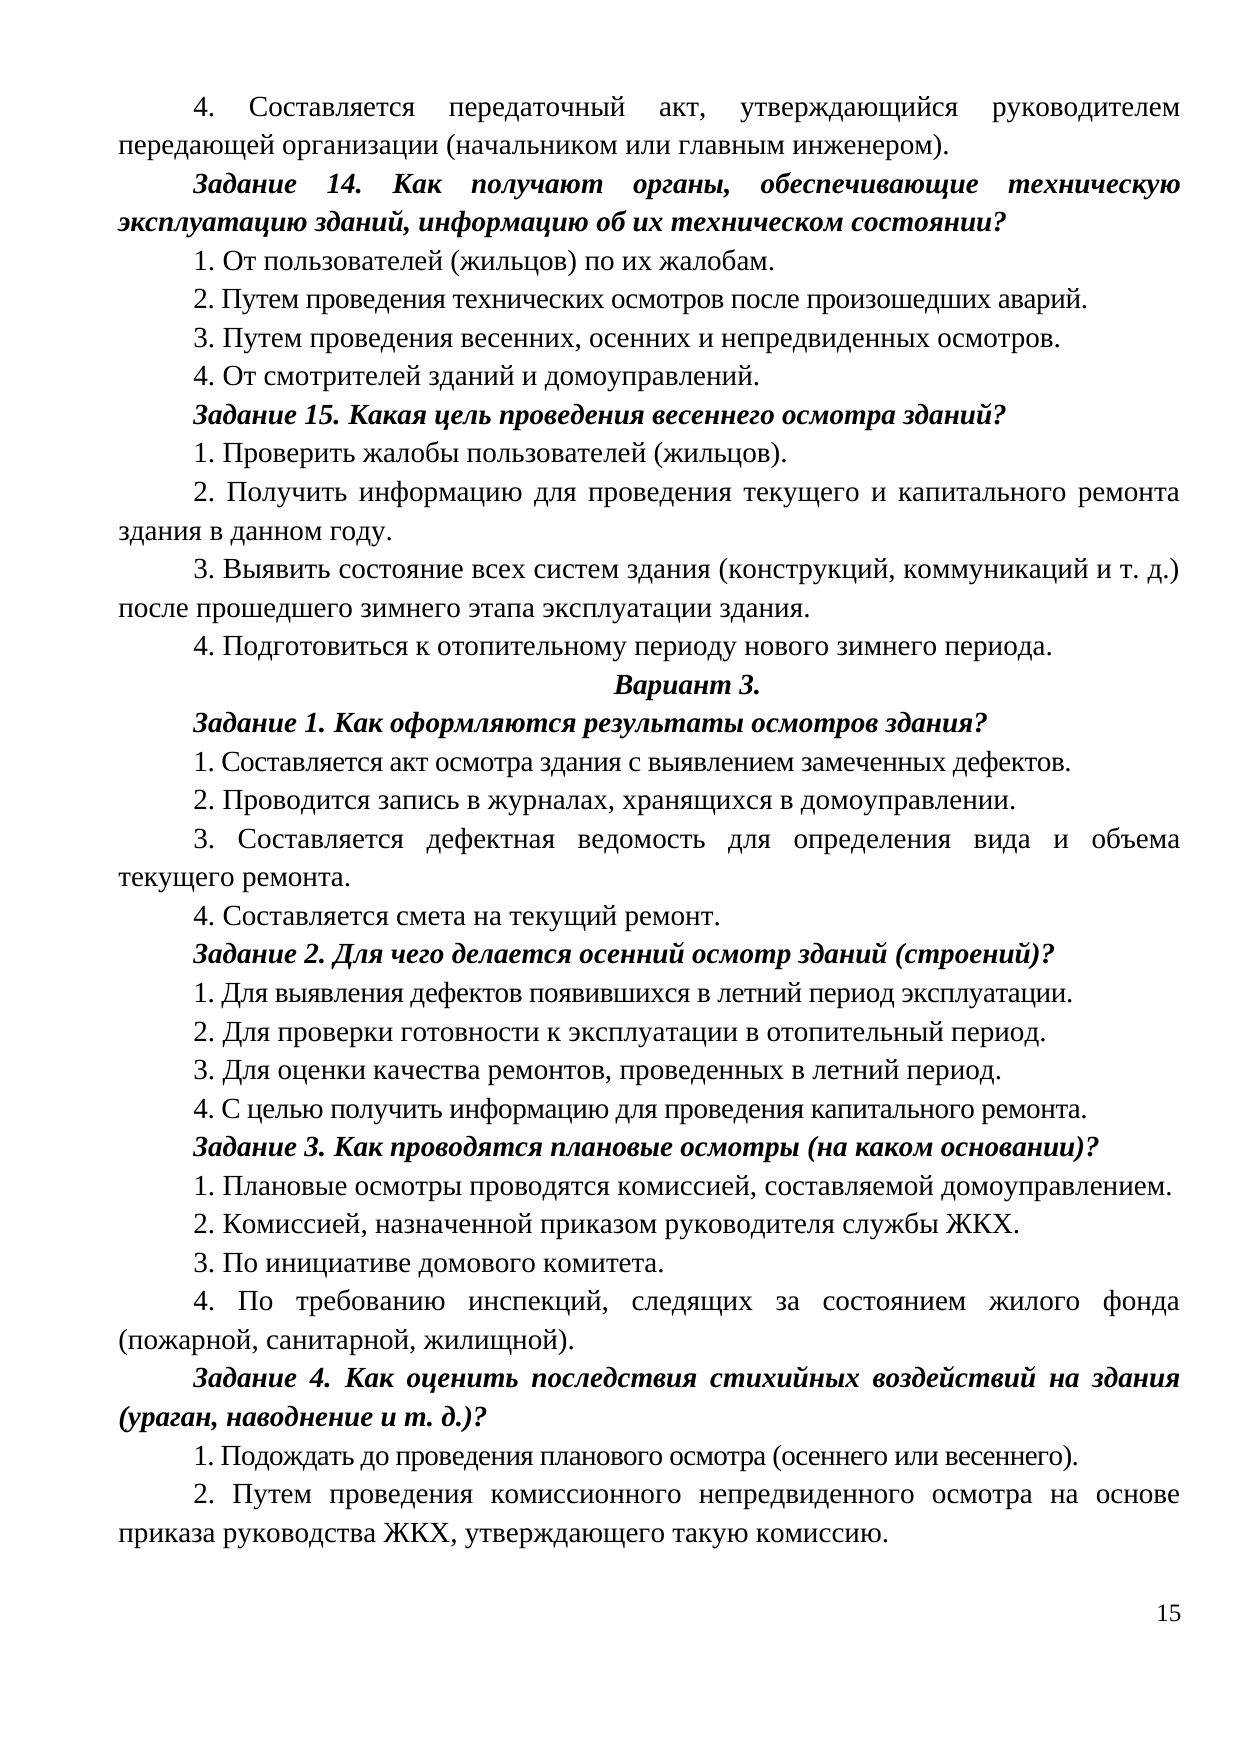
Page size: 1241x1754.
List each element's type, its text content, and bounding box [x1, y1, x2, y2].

text 2. Получить информацию для проведения текущего и капитального ремонта здания в данном году. [118, 474, 1181, 546]
text 4. Подготовиться к отопительному периоду нового зимнего периода. [118, 628, 1181, 662]
text Задание 15. Какая цель проведения весеннего осмотра зданий? [118, 397, 1181, 431]
text Вариант 3. [118, 667, 1181, 700]
text 3. Путем проведения весенних, осенних и непредвиденных осмотров. [118, 320, 1181, 353]
text 3. Составляется дефектная ведомость для определения вида и объема текущего ремонта. [118, 821, 1181, 893]
text 1. Подождать до проведения планового осмотра (осеннего или весеннего). [118, 1438, 1181, 1471]
text Задание 4. Как оценить последствия стихийных воздействий на здания (ураган, наводнение и т. д.)? [118, 1361, 1181, 1433]
text 1. Проверить жалобы пользователей (жильцов). [118, 436, 1181, 469]
text 2. Путем проведения комиссионного непредвиденного осмотра на основе приказа руководства ЖКХ, утверждающего такую комиссию. [118, 1476, 1181, 1548]
text Задание 3. Как проводятся плановые осмотры (на каком основании)? [118, 1129, 1181, 1163]
text 4. С целью получить информацию для проведения капитального ремонта. [118, 1091, 1181, 1124]
text 4. От смотрителей зданий и домоуправлений. [118, 358, 1181, 392]
text Задание 14. Как получают органы, обеспечивающие техническую эксплуатацию зданий, информацию об их техническом состоянии? [118, 166, 1181, 238]
text 4. Составляется передаточный акт, утверждающийся руководителем передающей организации (начальником или главным инженером). [118, 89, 1181, 161]
text Задание 2. Для чего делается осенний осмотр зданий (строений)? [118, 937, 1181, 970]
text 4. Составляется смета на текущий ремонт. [118, 898, 1181, 932]
text 1. Составляется акт осмотра здания с выявлением замеченных дефектов. [118, 744, 1181, 777]
text 1. Плановые осмотры проводятся комиссией, составляемой домоуправлением. [118, 1168, 1181, 1201]
text 2. Проводится запись в журналах, хранящихся в домоуправлении. [118, 782, 1181, 816]
text 1. От пользователей (жильцов) по их жалобам. [118, 243, 1181, 276]
text 2. Комиссией, назначенной приказом руководителя службы ЖКХ. [118, 1206, 1181, 1240]
text 3. По инициативе домового комитета. [118, 1245, 1181, 1278]
text 2. Путем проведения технических осмотров после произошедших аварий. [118, 281, 1181, 315]
text 3. Выявить состояние всех систем здания (конструкций, коммуникаций и т. д.) после прошедшего зимнего этапа эксплуатации здания. [118, 551, 1181, 623]
text Задание 1. Как оформляются результаты осмотров здания? [118, 705, 1181, 739]
text 2. Для проверки готовности к эксплуатации в отопительный период. [118, 1014, 1181, 1047]
text 1. Для выявления дефектов появившихся в летний период эксплуатации. [118, 975, 1181, 1009]
text 3. Для оценки качества ремонтов, проведенных в летний период. [118, 1052, 1181, 1086]
text 4. По требованию инспекций, следящих за состоянием жилого фонда (пожарной, санитарной, жилищной). [118, 1283, 1181, 1356]
